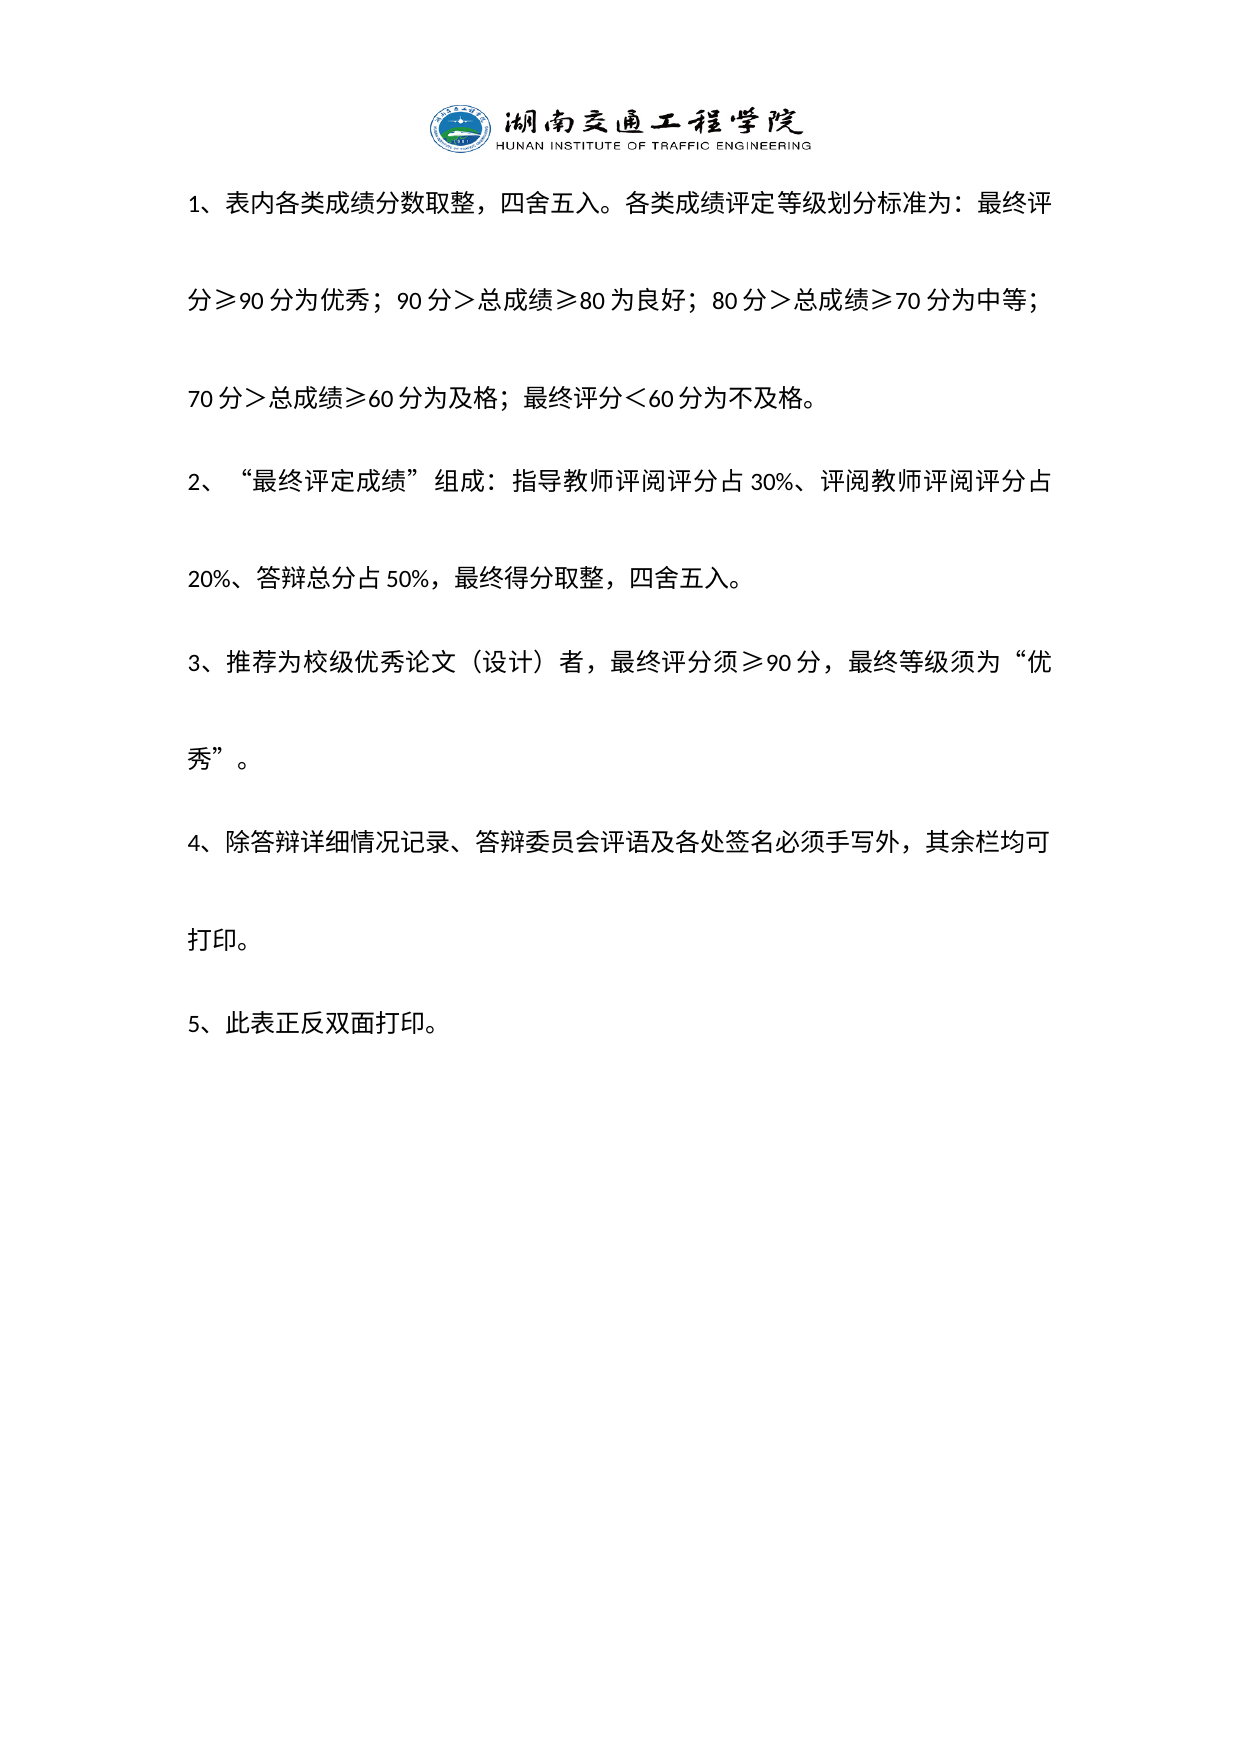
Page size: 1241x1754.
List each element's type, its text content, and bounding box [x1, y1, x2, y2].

list 5、此表正反双面打印。 [187, 989, 1053, 1054]
list 1、表内各类成绩分数取整，四舍五入。各类成绩评定等级划分标准为：最终评分≥90分为优秀；90分＞总成绩≥80为良好；80分＞总成绩≥70分为中等；70分＞总成绩≥60分为及格；最终评分＜60分为不及格。 [187, 169, 1053, 429]
list 2、“最终评定成绩”组成：指导教师评阅评分占30%、评阅教师评阅评分占20%、答辩总分占50%，最终得分取整，四舍五入。 [187, 447, 1053, 609]
list 4、除答辩详细情况记录、答辩委员会评语及各处签名必须手写外，其余栏均可打印。 [187, 808, 1053, 971]
picture [421, 90, 819, 162]
text 3、推荐为校级优秀论文（设计）者，最终评分须≥90分，最终等级须为“优秀”。 [187, 628, 1053, 790]
